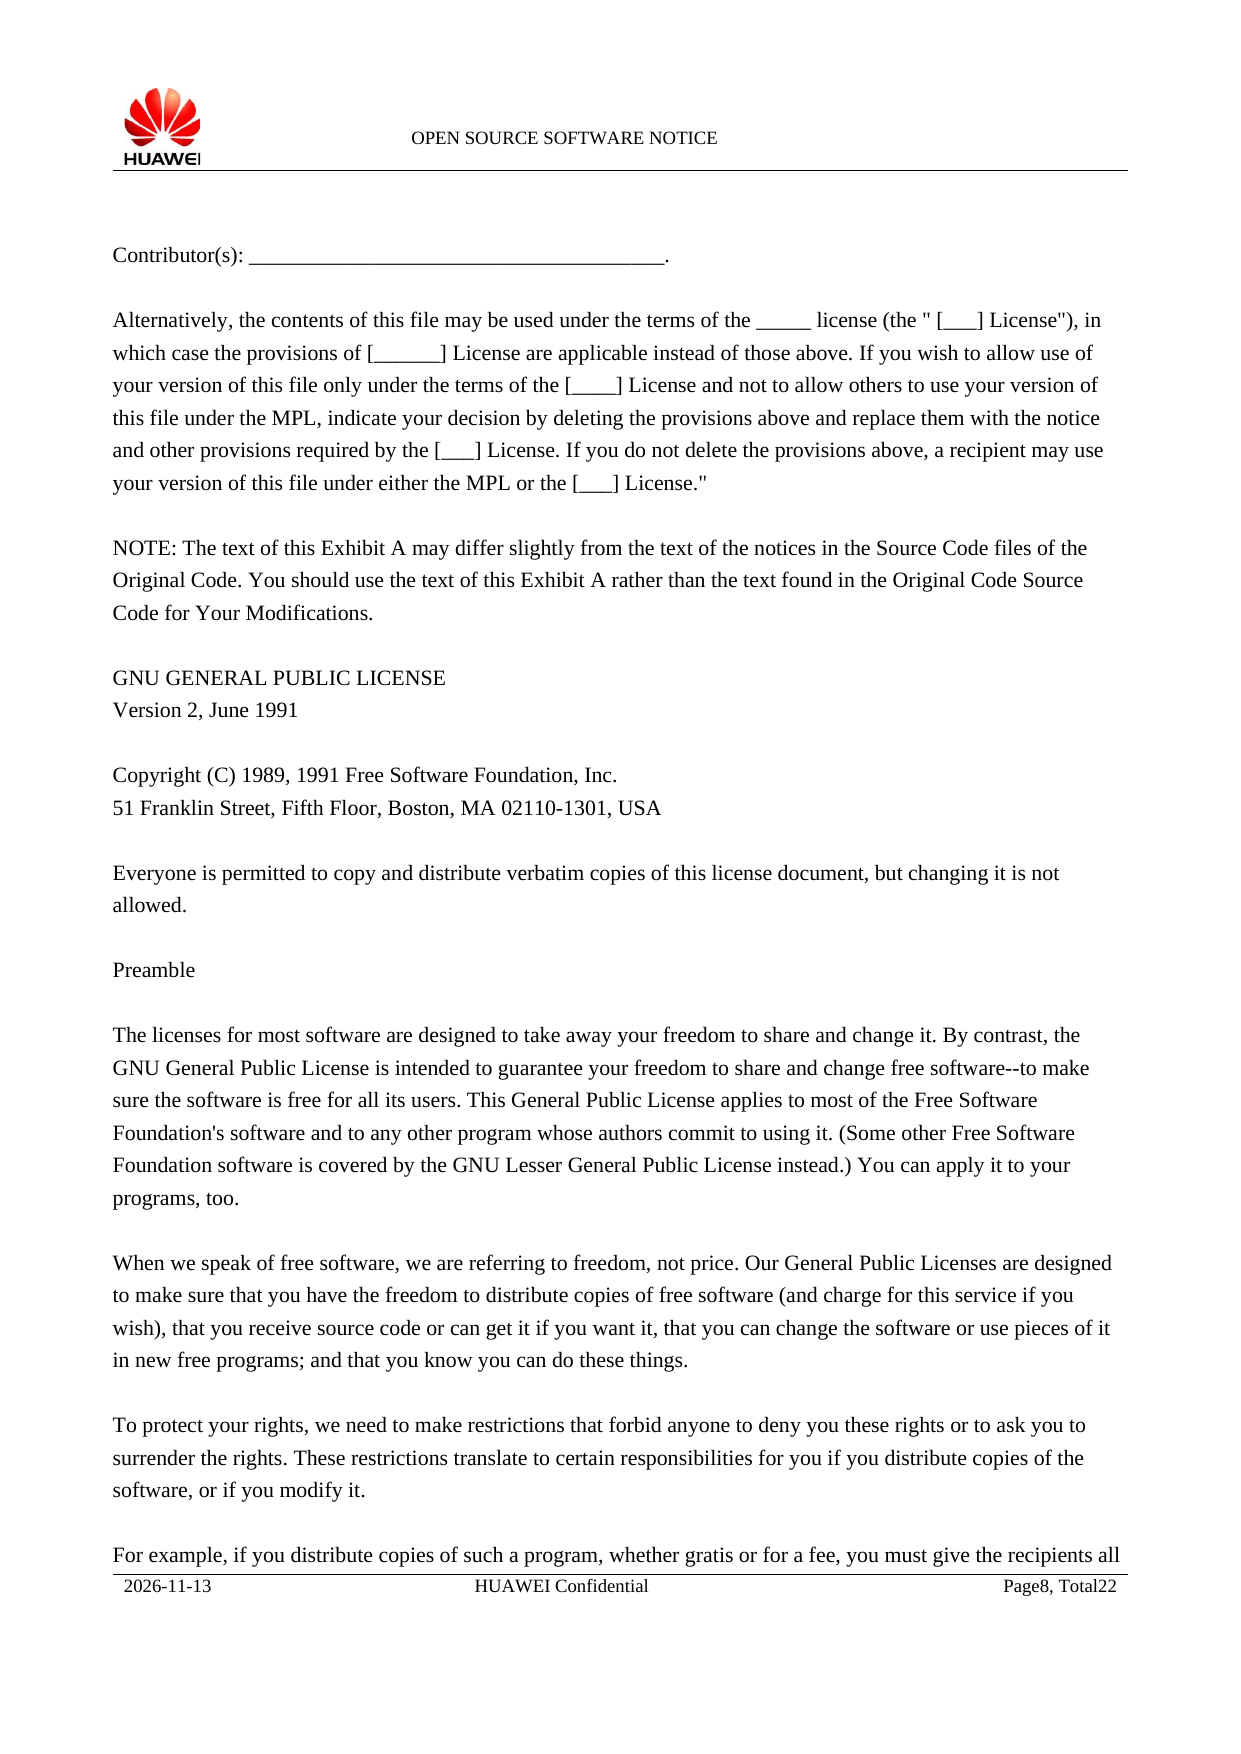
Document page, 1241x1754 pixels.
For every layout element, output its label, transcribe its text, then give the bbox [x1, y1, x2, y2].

picture [124, 88, 201, 165]
